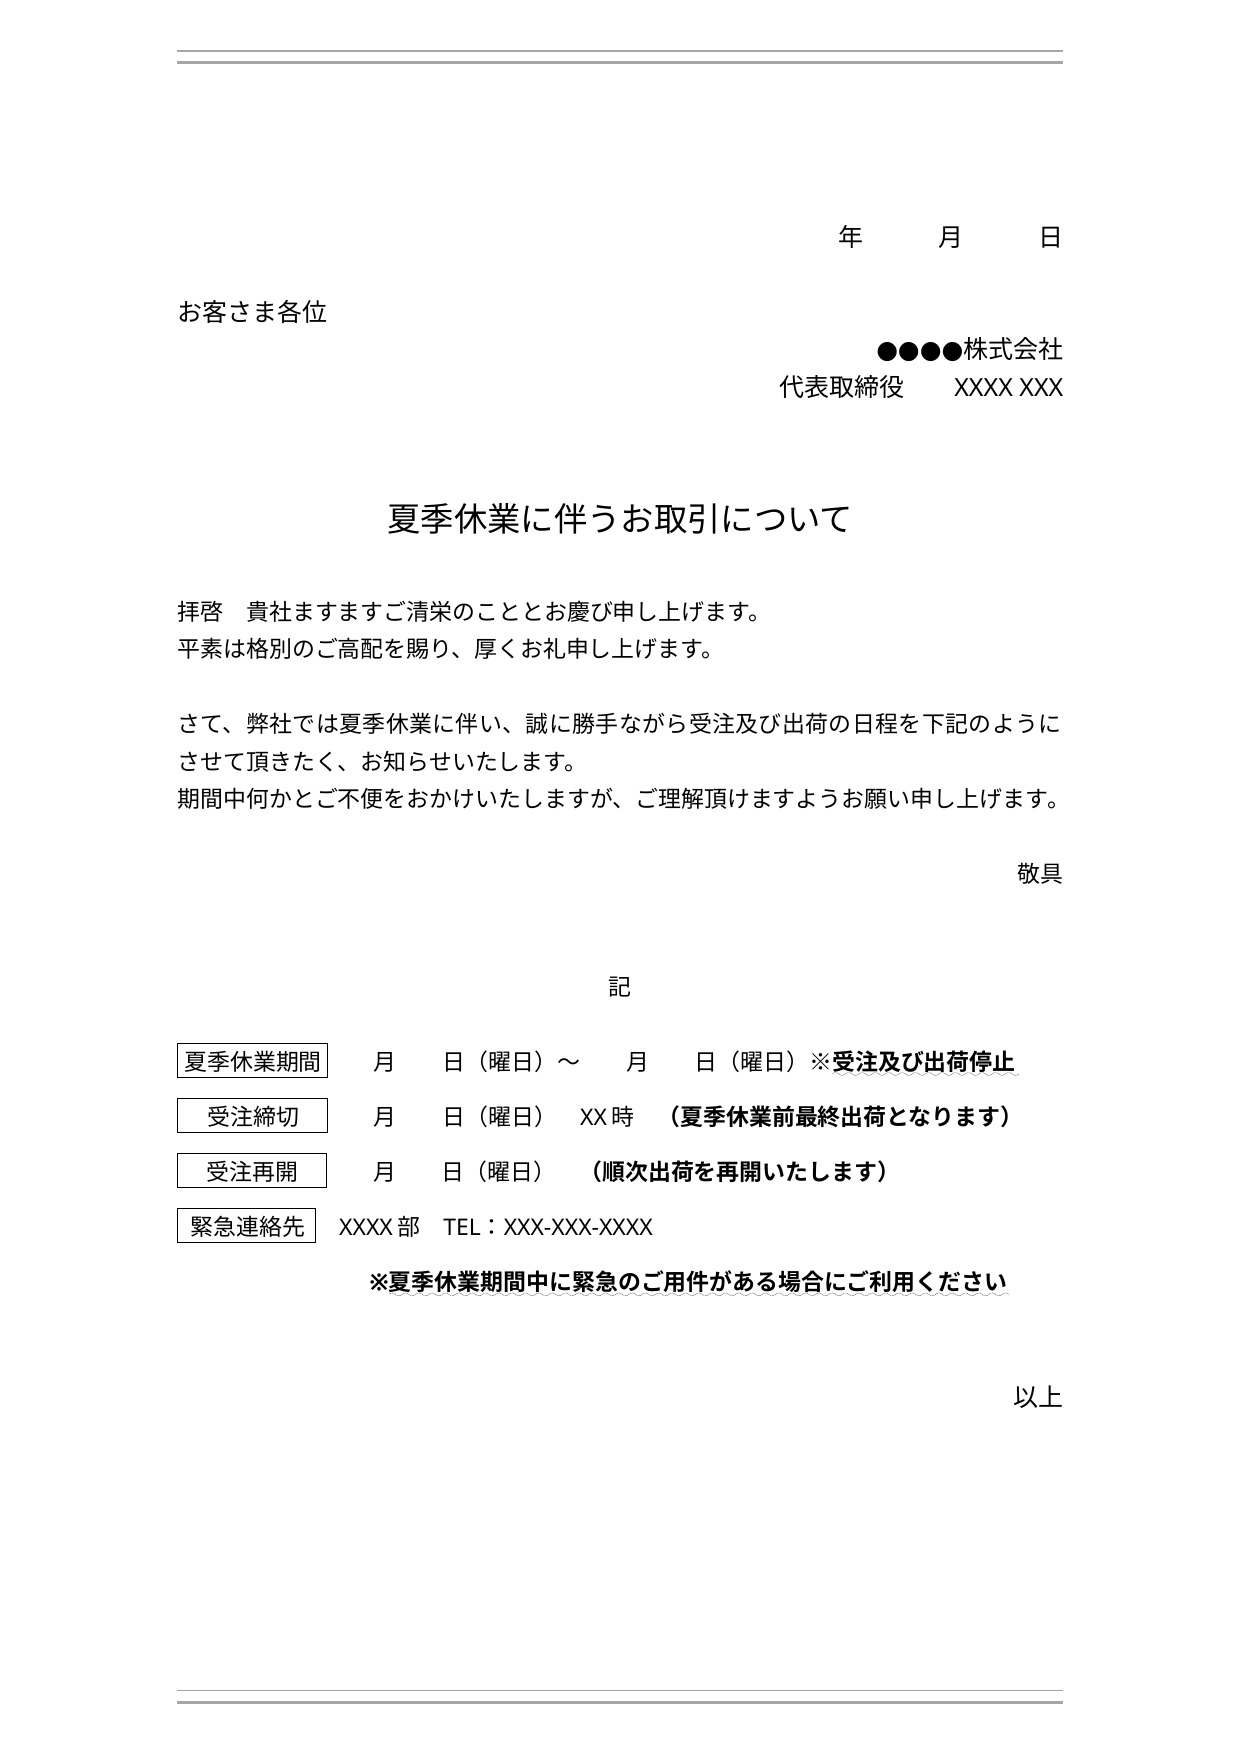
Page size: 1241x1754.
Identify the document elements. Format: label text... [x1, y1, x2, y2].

text さて、弊社では夏季休業に伴い、誠に勝手ながら受注及び出荷の日程を下記のようにさせて頂きたく、お知らせいたします。 [177, 704, 1063, 779]
text 夏季休業期間 月 日（曜日）～ 月 日（曜日）※受注及び出荷停止 [178, 1042, 1063, 1079]
text 年 月 日 [177, 217, 1063, 254]
text ●●●●株式会社 [177, 329, 1063, 367]
text 期間中何かとご不便をおかけいたしますが、ご理解頂けますようお願い申し上げます。 [177, 779, 1063, 817]
text 拝啓 貴社ますますご清栄のこととお慶び申し上げます。 [177, 592, 1063, 629]
text 平素は格別のご高配を賜り、厚くお礼申し上げます。 [177, 629, 1063, 667]
text 代表取締役 XXXX XXX [177, 367, 1063, 404]
text ※夏季休業期間中に緊急のご用件がある場合にご利用ください [369, 1262, 1063, 1300]
text 記 [177, 967, 1063, 1004]
text 敬具 [177, 854, 1063, 892]
text 緊急連絡先 XXXX部 TEL：XXX-XXX-XXXX [177, 1207, 1063, 1244]
text 受注再開 月 日（曜日） （順次出荷を再開いたします） [177, 1152, 1063, 1189]
text 受注締切 月 日（曜日） XX時 （夏季休業前最終出荷となります） [178, 1097, 1063, 1134]
text 夏季休業に伴うお取引について [177, 479, 1063, 554]
text 以上 [177, 1377, 1063, 1414]
text お客さま各位 [177, 292, 1063, 329]
